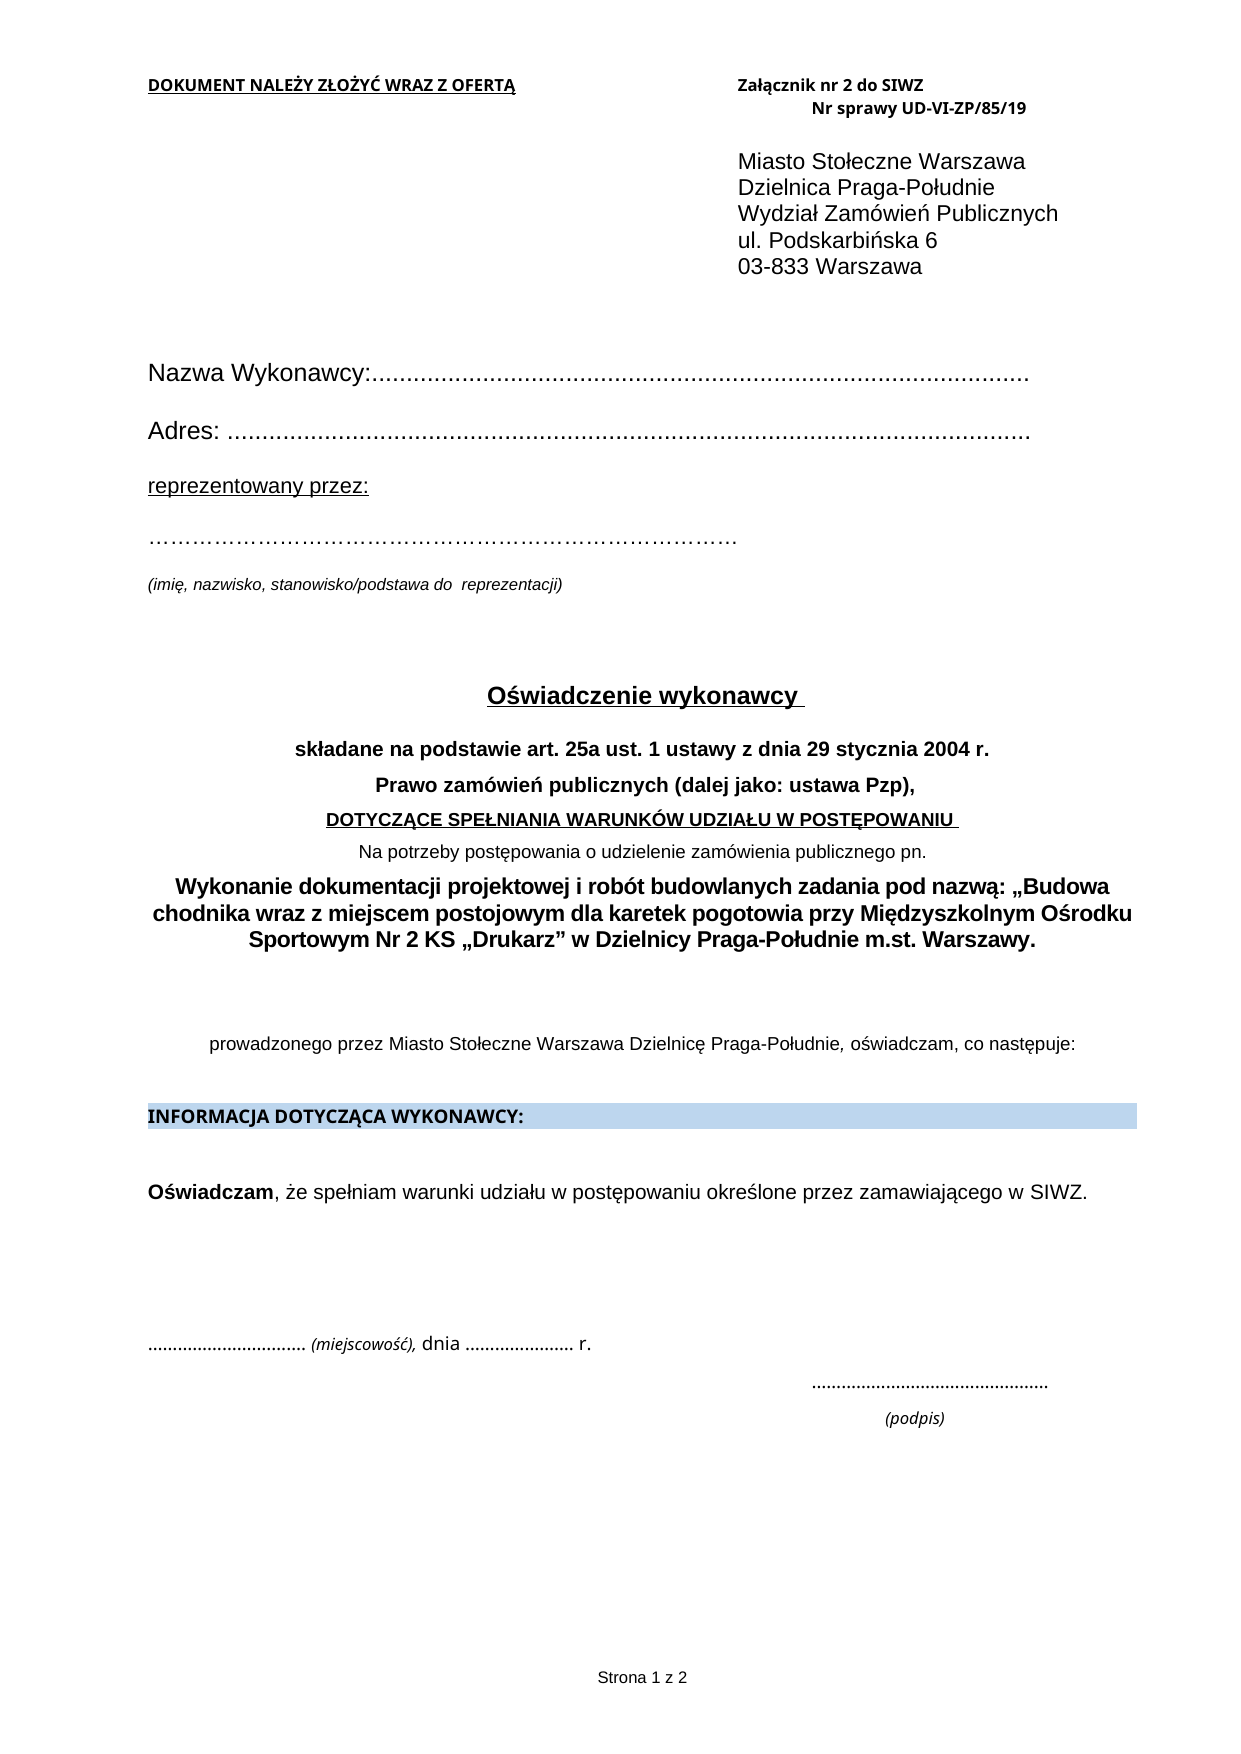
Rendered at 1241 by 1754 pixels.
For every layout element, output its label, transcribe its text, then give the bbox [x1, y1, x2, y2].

text ……………………………………………………………………… [148, 524, 842, 549]
text Wydział Zamówień Publicznych [148, 200, 1137, 227]
text Nazwa Wykonawcy:............................................................................................... [148, 358, 1137, 387]
text DOTYCZĄCE SPEŁNIANIA WARUNKÓW UDZIAŁU W POSTĘPOWANIU Na potrzeby postępowania o udzielenie zamówienia publicznego pn. [148, 809, 1137, 862]
text Prawo zamówień publicznych (dalej jako: ustawa Pzp), [148, 773, 1137, 797]
text składane na podstawie art. 25a ust. 1 ustawy z dnia 29 stycznia 2004 r. [148, 737, 1137, 761]
text (imię, nazwisko, stanowisko/podstawa do reprezentacji) [148, 574, 768, 593]
text Dzielnica Praga-Południe [148, 174, 1137, 200]
text (podpis) [811, 1407, 1137, 1429]
text 03-833 Warszawa [148, 253, 1137, 279]
text Oświadczam, że spełniam warunki udziału w postępowaniu określone przez zamawiającego w SIWZ. [148, 1179, 1137, 1203]
text Oświadczenie wykonawcy [148, 681, 1137, 710]
text …………………….……. (miejscowość), dnia …………………. r. [148, 1330, 1137, 1356]
text ………………………………………… [148, 1368, 1137, 1394]
text ul. Podskarbińska 6 [148, 227, 1137, 253]
text prowadzonego przez Miasto Stołeczne Warszawa Dzielnicę Praga-Południe, oświadczam, co następuje: [148, 1033, 1137, 1054]
text Adres: .................................................................................................................... [148, 416, 1137, 445]
text Miasto Stołeczne Warszawa [664, 148, 1137, 174]
text INFORMACJA DOTYCZĄCA WYKONAWCY: [148, 1103, 1137, 1129]
text reprezentowany przez: [148, 473, 1137, 499]
text Wykonanie dokumentacji projektowej i robót budowlanych zadania pod nazwą: „Budowa chodnika wraz z miejscem postojowym dla karetek pogotowia przy Międzyszkolnym Ośrodku Sportowym Nr 2 KS „Drukarz” w Dzielnicy Praga-Południe m.st. Warszawy. [148, 873, 1137, 952]
